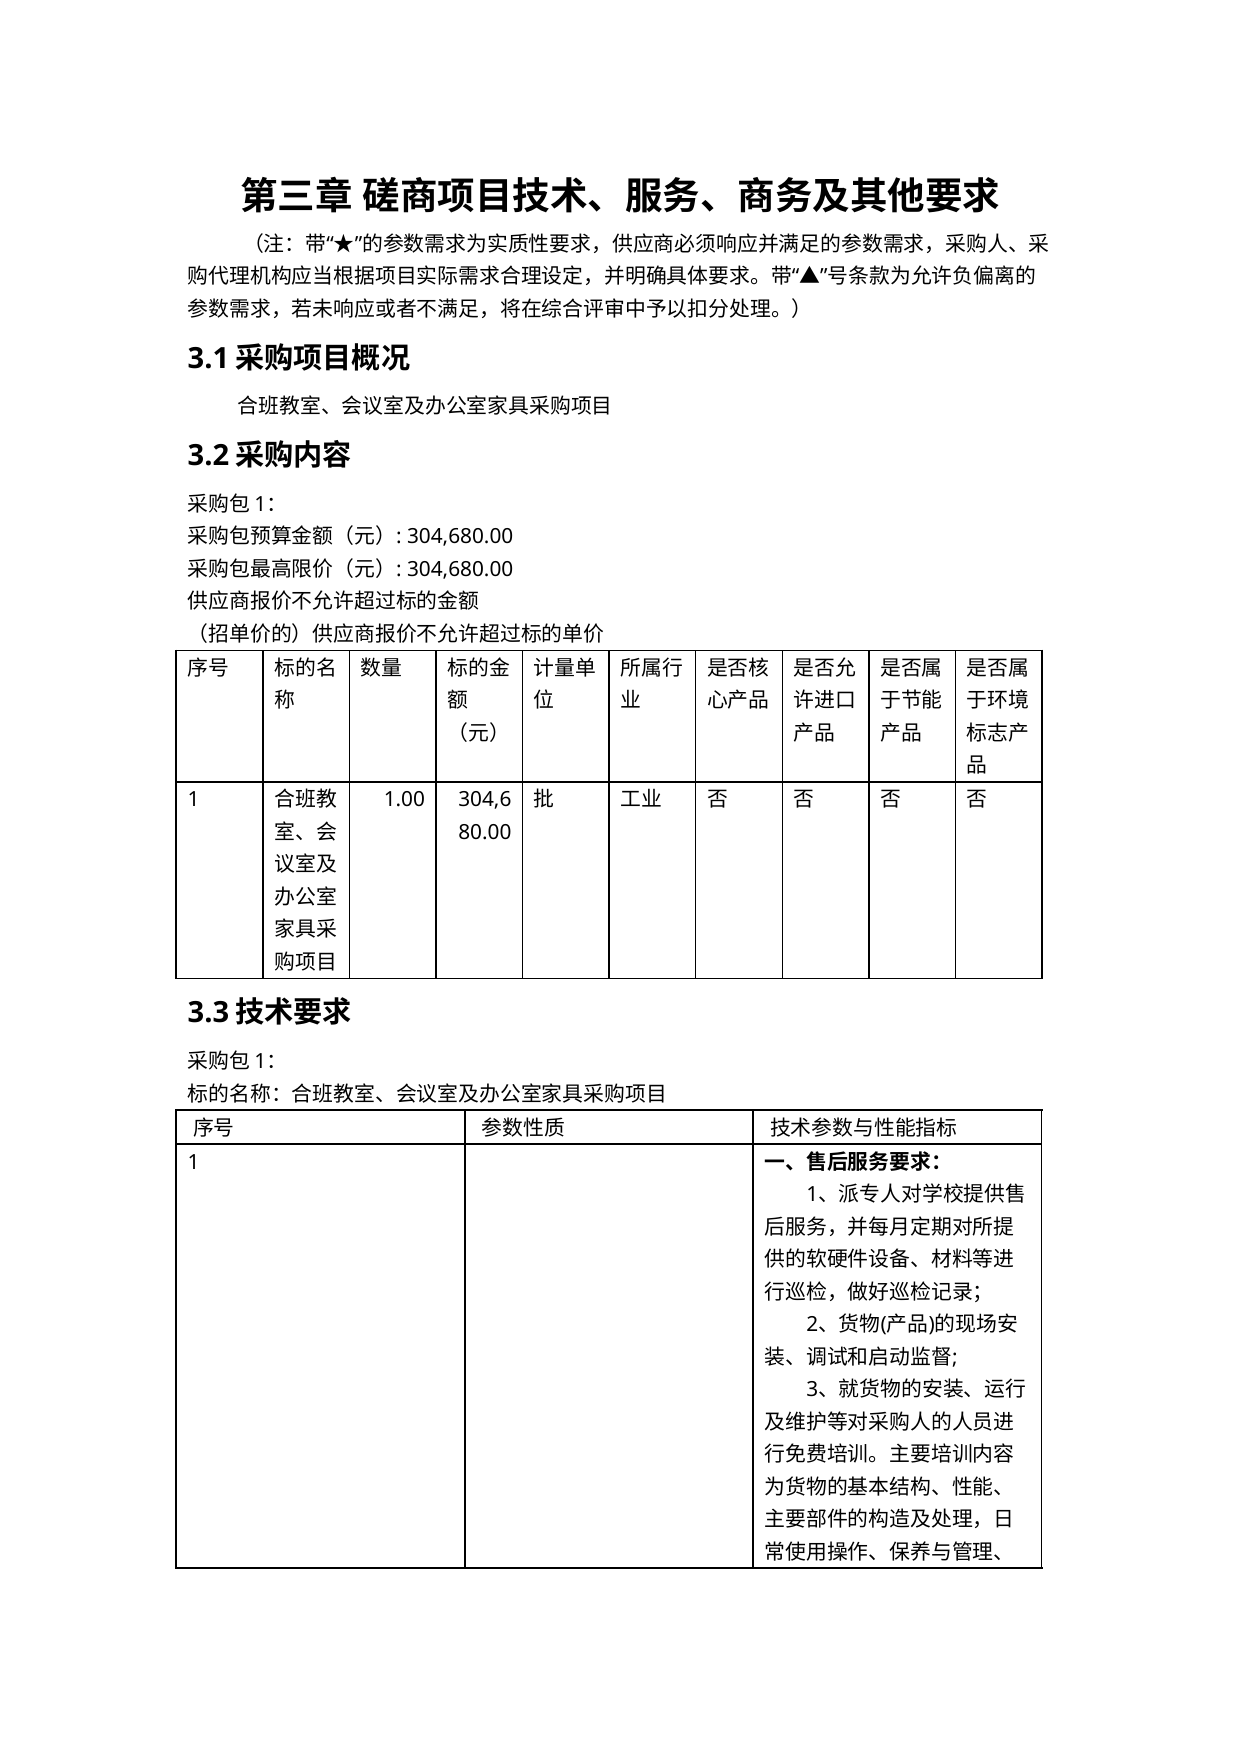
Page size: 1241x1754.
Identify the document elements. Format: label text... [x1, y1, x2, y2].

table_cell 否 [870, 783, 955, 978]
table_header 是否属于节能产品 [870, 651, 955, 781]
text （注：带“★”的参数需求为实质性要求，供应商必须响应并满足的参数需求，采购人、采购代理机构应当根据项目实际需求合理设定，并明确具体要求。带“▲”号条款为允许负偏离的参数需求，若未响应或者不满足，将在综合评审中予以扣分处理。） [187, 227, 1053, 324]
table_header 序号 [177, 1111, 464, 1143]
text 合班教室、会议室及办公室家具采购项目 [187, 389, 1053, 422]
text 采购包预算金额（元）: 304,680.00 [187, 519, 1053, 552]
table_header 是否允许进口产品 [783, 651, 868, 781]
table_cell [466, 1145, 752, 1567]
table_cell 工业 [610, 783, 695, 978]
table_cell 批 [523, 783, 608, 978]
text 供应商报价不允许超过标的金额 [187, 584, 1053, 617]
table_header 计量单位 [523, 651, 608, 781]
text 3.1采购项目概况 [187, 324, 1053, 389]
table_header 参数性质 [466, 1111, 752, 1143]
table_cell 1.00 [350, 783, 435, 978]
table_header 技术参数与性能指标 [754, 1111, 1041, 1143]
table_header 标的金额 （元） [437, 651, 522, 781]
text 第三章 磋商项目技术、服务、商务及其他要求 [187, 162, 1053, 227]
table_cell 否 [783, 783, 868, 978]
table_cell 1 [177, 1145, 464, 1567]
table_header 所属行业 [610, 651, 695, 781]
table_cell 304,680.00 [437, 783, 522, 978]
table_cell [754, 1145, 1041, 1567]
table_cell 否 [696, 783, 782, 978]
text 采购包最高限价（元）: 304,680.00 [187, 552, 1053, 584]
text 3.2采购内容 [187, 422, 1053, 487]
table_header 是否属于环境标志产品 [956, 651, 1041, 781]
text 标的名称：合班教室、会议室及办公室家具采购项目 [187, 1077, 1053, 1109]
table_header 数量 [350, 651, 435, 781]
text （招单价的）供应商报价不允许超过标的单价 [187, 617, 1053, 649]
text 3.3技术要求 [187, 979, 1053, 1044]
text 采购包1： [187, 1044, 1053, 1077]
text 采购包1： [187, 487, 1053, 519]
table_cell 1 [177, 783, 262, 978]
table_cell 合班教室、会议室及办公室家具采购项目 [264, 783, 349, 978]
table_cell 否 [956, 783, 1041, 978]
table_header 标的名称 [264, 651, 349, 781]
table_header 序号 [177, 651, 262, 781]
table_header 是否核心产品 [696, 651, 782, 781]
